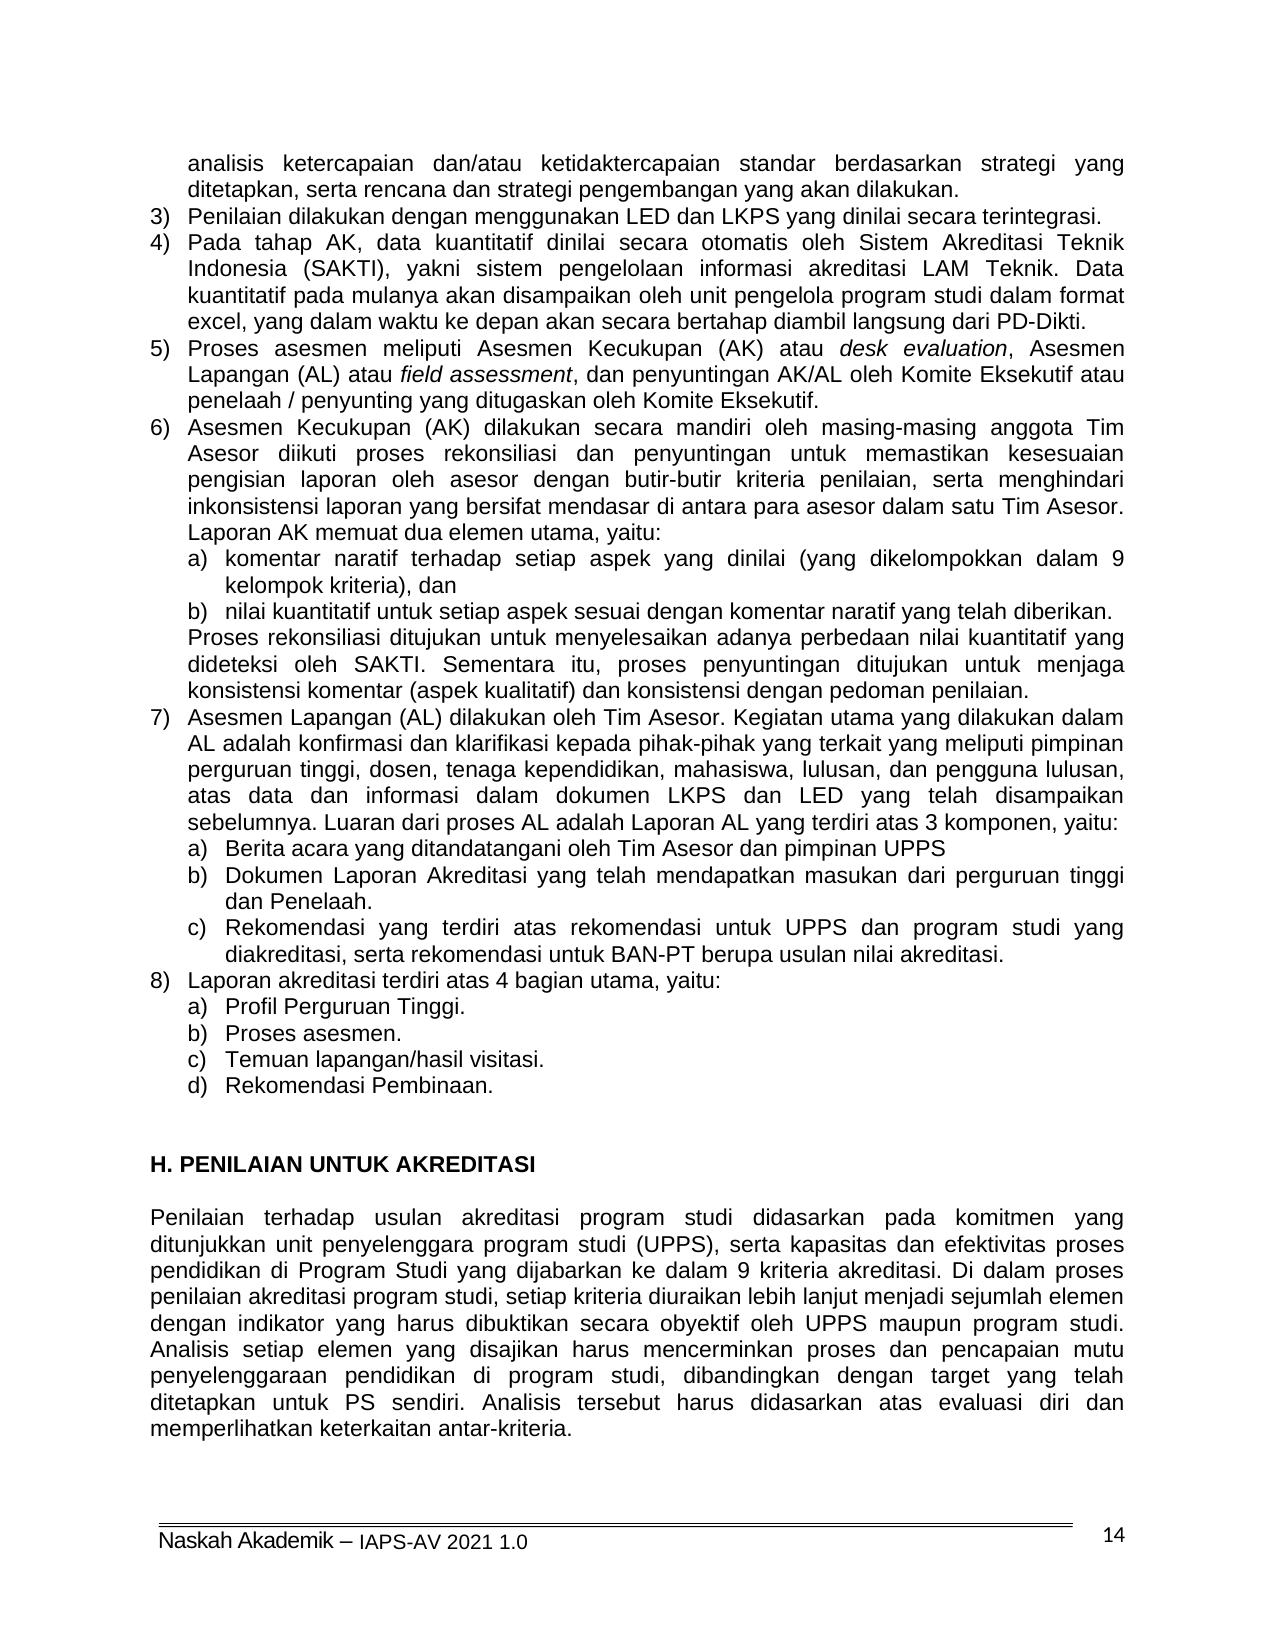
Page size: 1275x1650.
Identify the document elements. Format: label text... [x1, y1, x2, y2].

list Pada tahap AK, data kuantitatif dinilai secara otomatis oleh Sistem Akreditasi Teknik Indonesia (SAKTI), yakni sistem pengelolaan informasi akreditasi LAM Teknik. Data kuantitatif pada mulanya akan disampaikan oleh unit pengelola program studi dalam format excel, yang dalam waktu ke depan akan secara bertahap diambil langsung dari PD-Dikti. [150, 229, 1125, 334]
list Penilaian dilakukan dengan menggunakan LED dan LKPS yang dinilai secara terintegrasi. [150, 203, 1125, 229]
list komentar naratif terhadap setiap aspek yang dinilai (yang dikelompokkan dalam 9 kelompok kriteria), dan [187, 545, 1125, 598]
list Rekomendasi Pembinaan. [187, 1072, 1125, 1099]
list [150, 150, 1125, 203]
text Proses rekonsiliasi ditujukan untuk menyelesaikan adanya perbedaan nilai kuantitatif yang dideteksi oleh SAKTI. Sementara itu, proses penyuntingan ditujukan untuk menjaga konsistensi komentar (aspek kualitatif) dan konsistensi dengan pedoman penilaian. [187, 624, 1125, 703]
list Proses asesmen. [187, 1020, 1125, 1046]
text Penilaian terhadap usulan akreditasi program studi didasarkan pada komitmen yang ditunjukkan unit penyelenggara program studi (UPPS), serta kapasitas dan efektivitas proses pendidikan di Program Studi yang dijabarkan ke dalam 9 kriteria akreditasi. Di dalam proses penilaian akreditasi program studi, setiap kriteria diuraikan lebih lanjut menjadi sejumlah elemen dengan indikator yang harus dibuktikan secara obyektif oleh UPPS maupun program studi. Analisis setiap elemen yang disajikan harus mencerminkan proses dan pencapaian mutu penyelenggaraan pendidikan di program studi, dibandingkan dengan target yang telah ditetapkan untuk PS sendiri. Analisis tersebut harus didasarkan atas evaluasi diri dan memperlihatkan keterkaitan antar-kriteria. [150, 1204, 1125, 1441]
list Proses asesmen meliputi Asesmen Kecukupan (AK) atau desk evaluation, Asesmen Lapangan (AL) atau field assessment, dan penyuntingan AK/AL oleh Komite Eksekutif atau penelaah / penyunting yang ditugaskan oleh Komite Eksekutif. [150, 334, 1125, 413]
list Profil Perguruan Tinggi. [187, 993, 1125, 1020]
list Asesmen Lapangan (AL) dilakukan oleh Tim Asesor. Kegiatan utama yang dilakukan dalam AL adalah konfirmasi dan klarifikasi kepada pihak-pihak yang terkait yang meliputi pimpinan perguruan tinggi, dosen, tenaga kependidikan, mahasiswa, lulusan, dan pengguna lulusan, atas data dan informasi dalam dokumen LKPS dan LED yang telah disampaikan sebelumnya. Luaran dari proses AL adalah Laporan AL yang terdiri atas 3 komponen, yaitu: [150, 703, 1125, 835]
list Dokumen Laporan Akreditasi yang telah mendapatkan masukan dari perguruan tinggi dan Penelaah. [187, 862, 1125, 914]
list Asesmen Kecukupan (AK) dilakukan secara mandiri oleh masing-masing anggota Tim Asesor diikuti proses rekonsiliasi dan penyuntingan untuk memastikan kesesuaian pengisian laporan oleh asesor dengan butir-butir kriteria penilaian, serta menghindari inkonsistensi laporan yang bersifat mendasar di antara para asesor dalam satu Tim Asesor. Laporan AK memuat dua elemen utama, yaitu: [150, 413, 1125, 545]
list Laporan akreditasi terdiri atas 4 bagian utama, yaitu: [150, 967, 1125, 993]
list Temuan lapangan/hasil visitasi. [187, 1046, 1125, 1072]
list nilai kuantitatif untuk setiap aspek sesuai dengan komentar naratif yang telah diberikan. [187, 598, 1125, 624]
text H. PENILAIAN UNTUK AKREDITASI [150, 1151, 1125, 1178]
list Rekomendasi yang terdiri atas rekomendasi untuk UPPS dan program studi yang diakreditasi, serta rekomendasi untuk BAN-PT berupa usulan nilai akreditasi. [187, 914, 1125, 967]
list Berita acara yang ditandatangani oleh Tim Asesor dan pimpinan UPPS [187, 835, 1125, 862]
